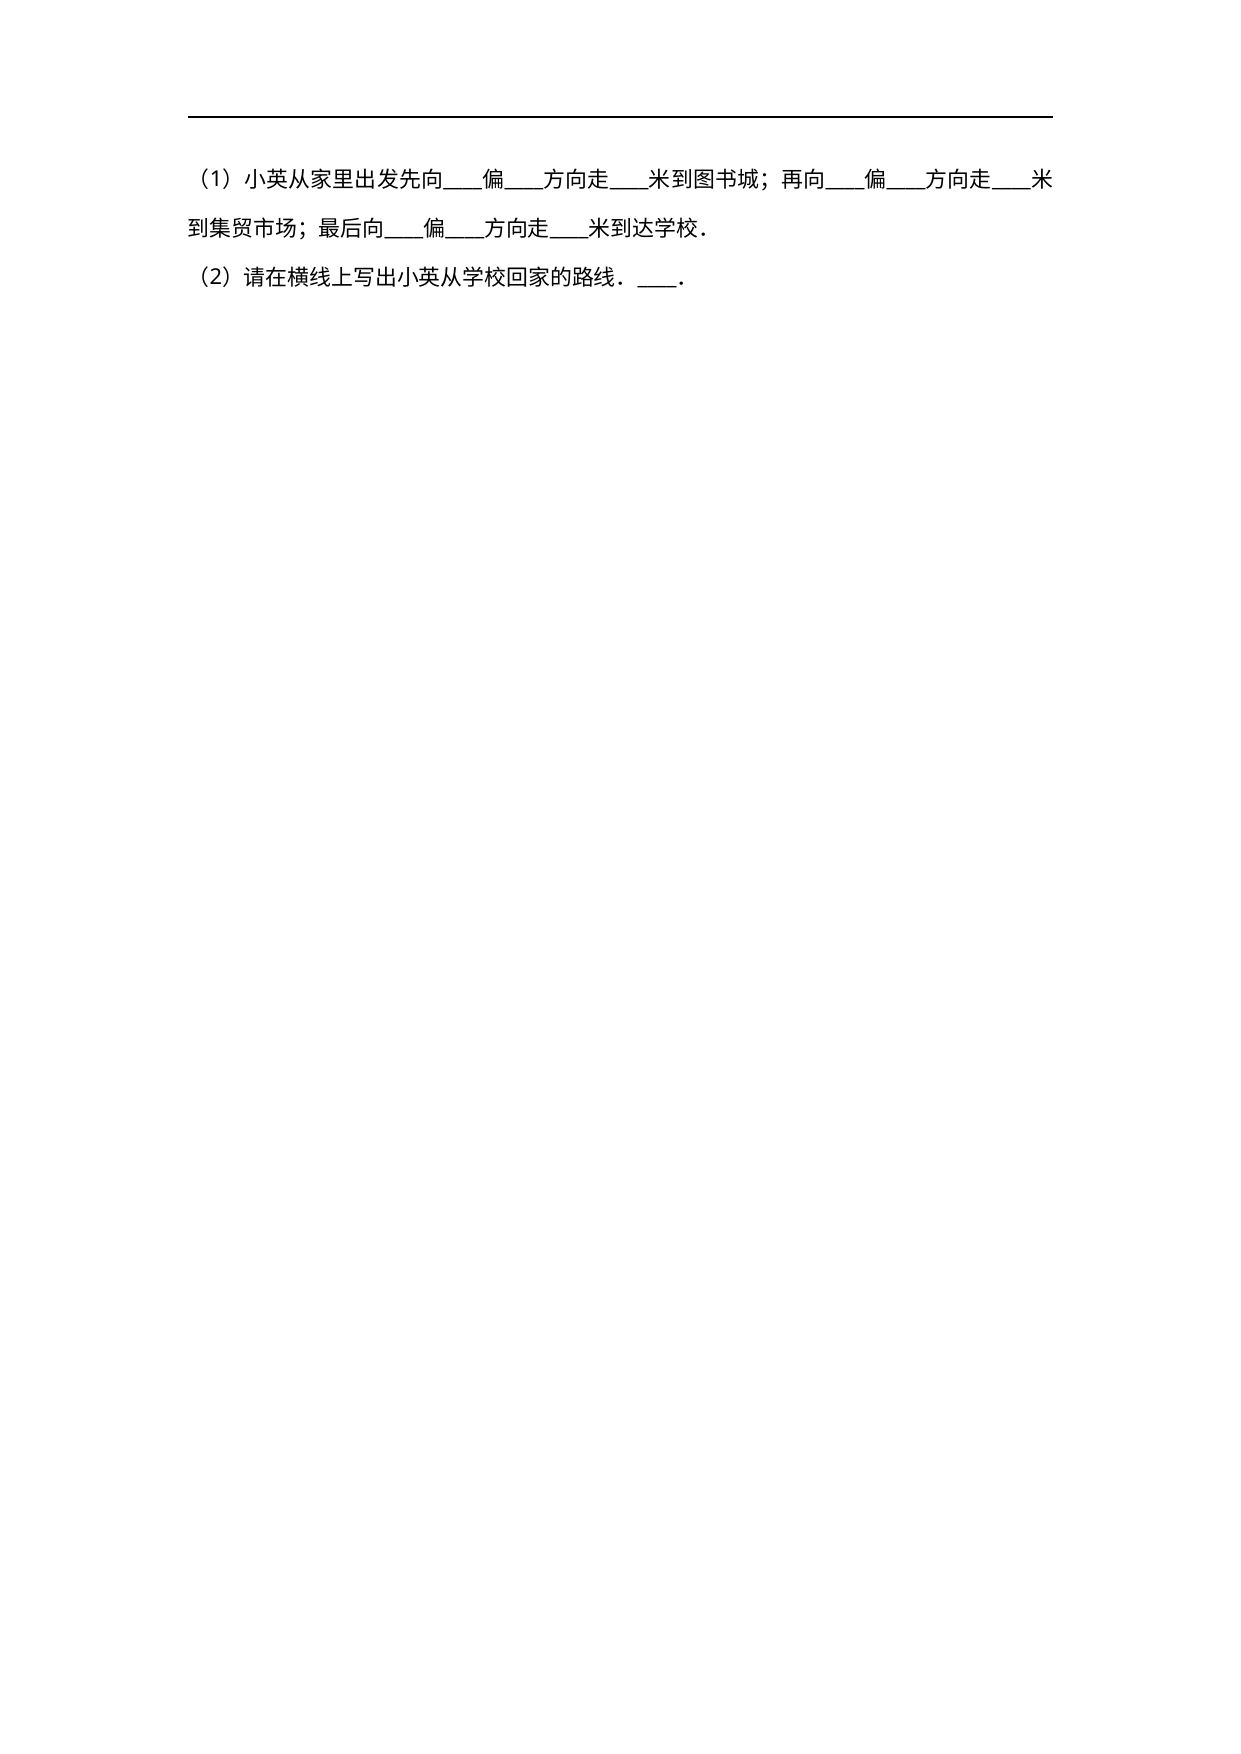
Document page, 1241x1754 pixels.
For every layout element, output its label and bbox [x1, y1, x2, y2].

text [187, 162, 1053, 292]
